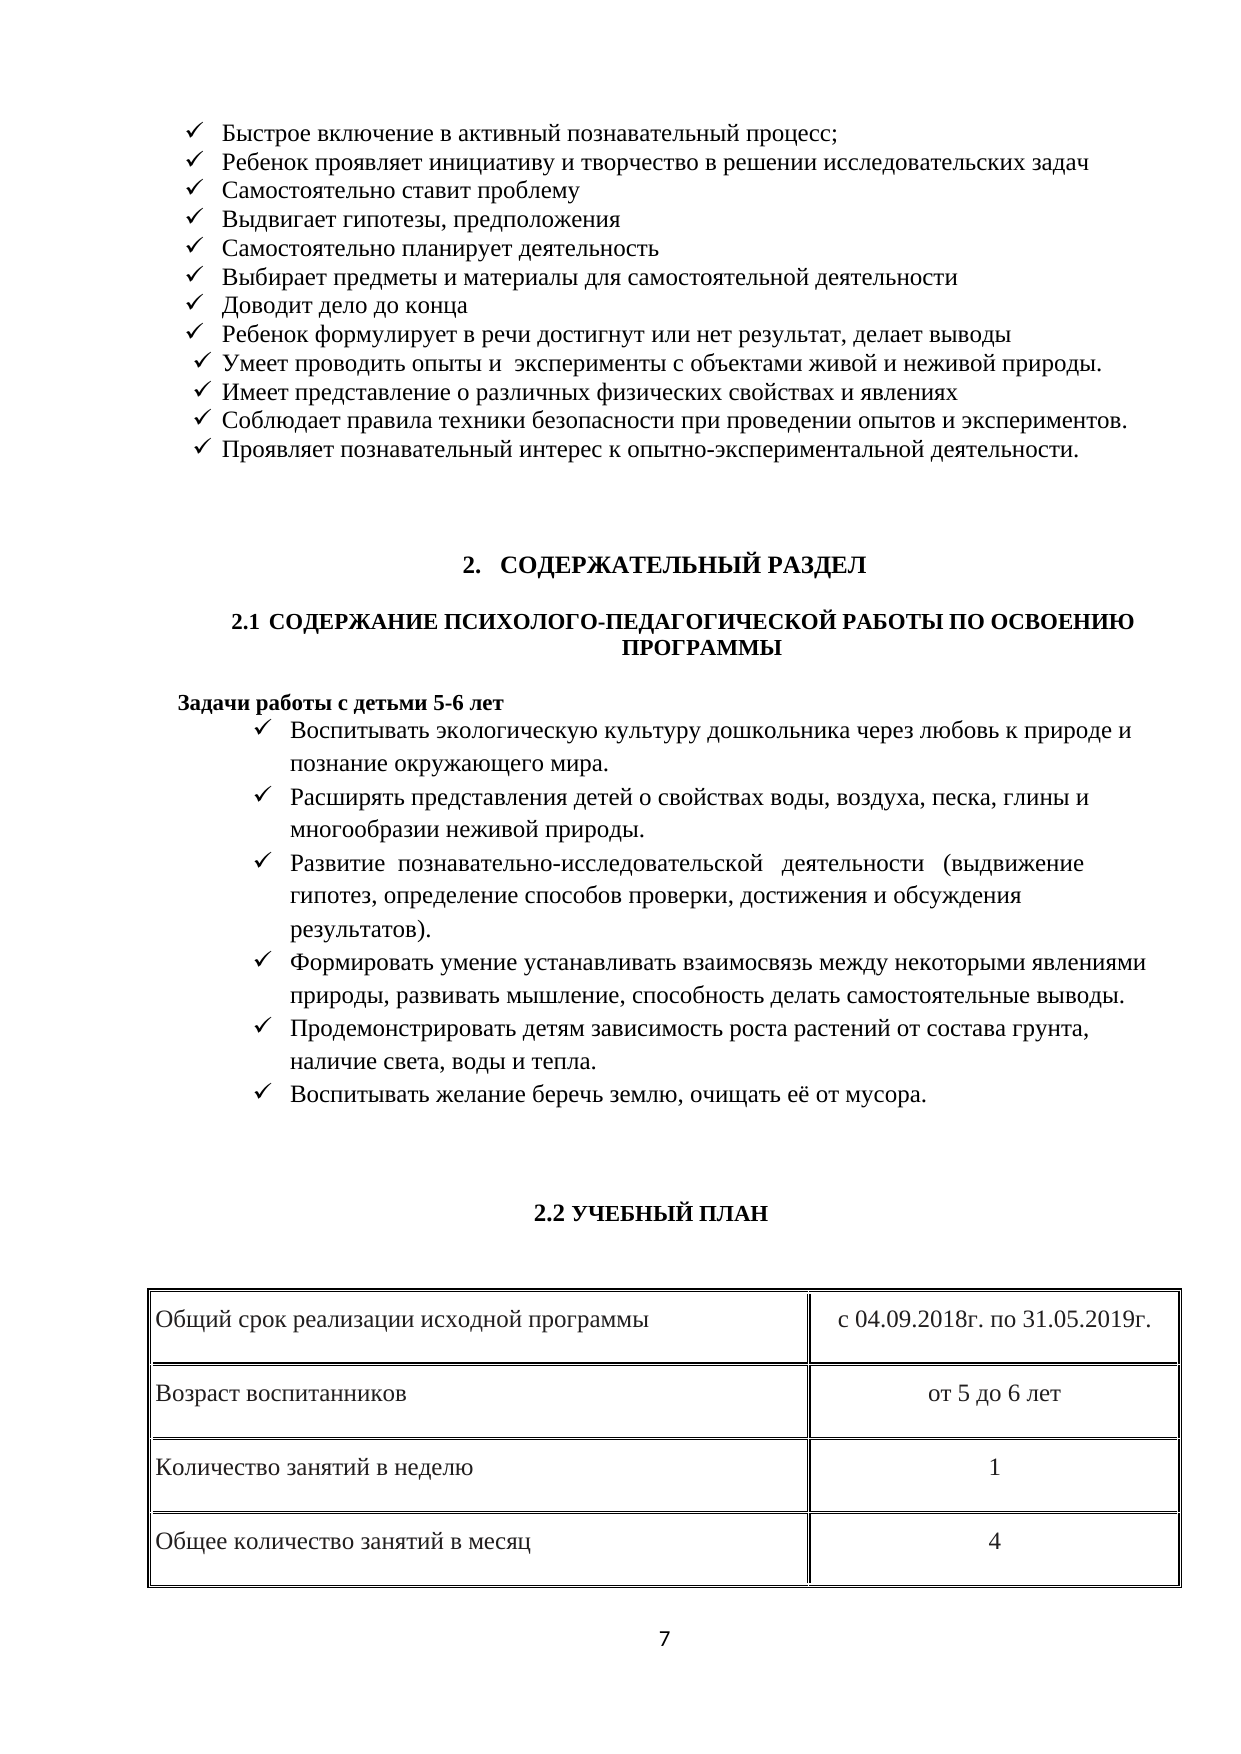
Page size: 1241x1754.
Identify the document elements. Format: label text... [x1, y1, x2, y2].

table_cell Общее количество занятий в месяц [149, 1511, 809, 1585]
list Самостоятельно ставит проблему [184, 176, 1152, 204]
table_header Общий срок реализации исходной программы [151, 1290, 809, 1362]
list Воспитывать экологическую культуру дошкольника через любовь к природе и познание окружающего мира. [252, 716, 1152, 777]
list Соблюдает правила техники безопасности при проведении опытов и экспериментов. [192, 406, 1152, 434]
list Формировать умение устанавливать взаимосвязь между некоторыми явлениями природы, развивать мышление, способность делать самостоятельные выводы. [252, 947, 1152, 1008]
list СОДЕРЖАНИЕ ПСИХОЛОГО-ПЕДАГОГИЧЕСКОЙ РАБОТЫ ПО ОСВОЕНИЮ ПРОГРАММЫ [215, 608, 1152, 660]
list СОДЕРЖАТЕЛЬНЫЙ РАЗДЕЛ [177, 550, 1152, 579]
table_header с 04.09.2018г. по 31.05.2019г. [809, 1292, 1178, 1362]
table_cell Количество занятий в неделю [151, 1436, 807, 1511]
table_cell от 5 до 6 лет [811, 1362, 1179, 1436]
list Расширять представления детей о свойствах воды, воздуха, песка, глины и многообразии неживой природы. [252, 782, 1152, 843]
list Развитие познавательно-исследовательской деятельности (выдвижение гипотез, определение способов проверки, достижения и обсуждения результатов). [252, 848, 1152, 942]
list Быстрое включение в активный познавательный процесс; [184, 118, 1152, 147]
list Умеет проводить опыты и эксперименты с объектами живой и неживой природы. [192, 348, 1152, 377]
list Выбирает предметы и материалы для самостоятельной деятельности [184, 262, 1152, 291]
text Задачи работы с детьми 5-6 лет [177, 689, 1152, 716]
list Самостоятельно планирует деятельность [184, 233, 1152, 262]
list Доводит дело до конца [184, 291, 1152, 319]
table_cell 1 [811, 1436, 1179, 1511]
list Воспитывать желание беречь землю, очищать её от мусора. [252, 1079, 1152, 1107]
list Имеет представление о различных физических свойствах и явлениях [192, 377, 1152, 406]
table_cell 4 [809, 1511, 1180, 1585]
text 2.2 УЧЕБНЫЙ ПЛАН [177, 1198, 1152, 1227]
list Продемонстрировать детям зависимость роста растений от состава грунта, наличие света, воды и тепла. [252, 1013, 1152, 1074]
list Выдвигает гипотезы, предположения [184, 204, 1152, 233]
list Проявляет познавательный интерес к опытно-экспериментальной деятельности. [192, 434, 1152, 463]
table_cell Возраст воспитанников [151, 1362, 807, 1436]
list Ребенок формулирует в речи достигнут или нет результат, делает выводы [184, 319, 1152, 348]
list Ребенок проявляет инициативу и творчество в решении исследовательских задач [184, 147, 1152, 176]
